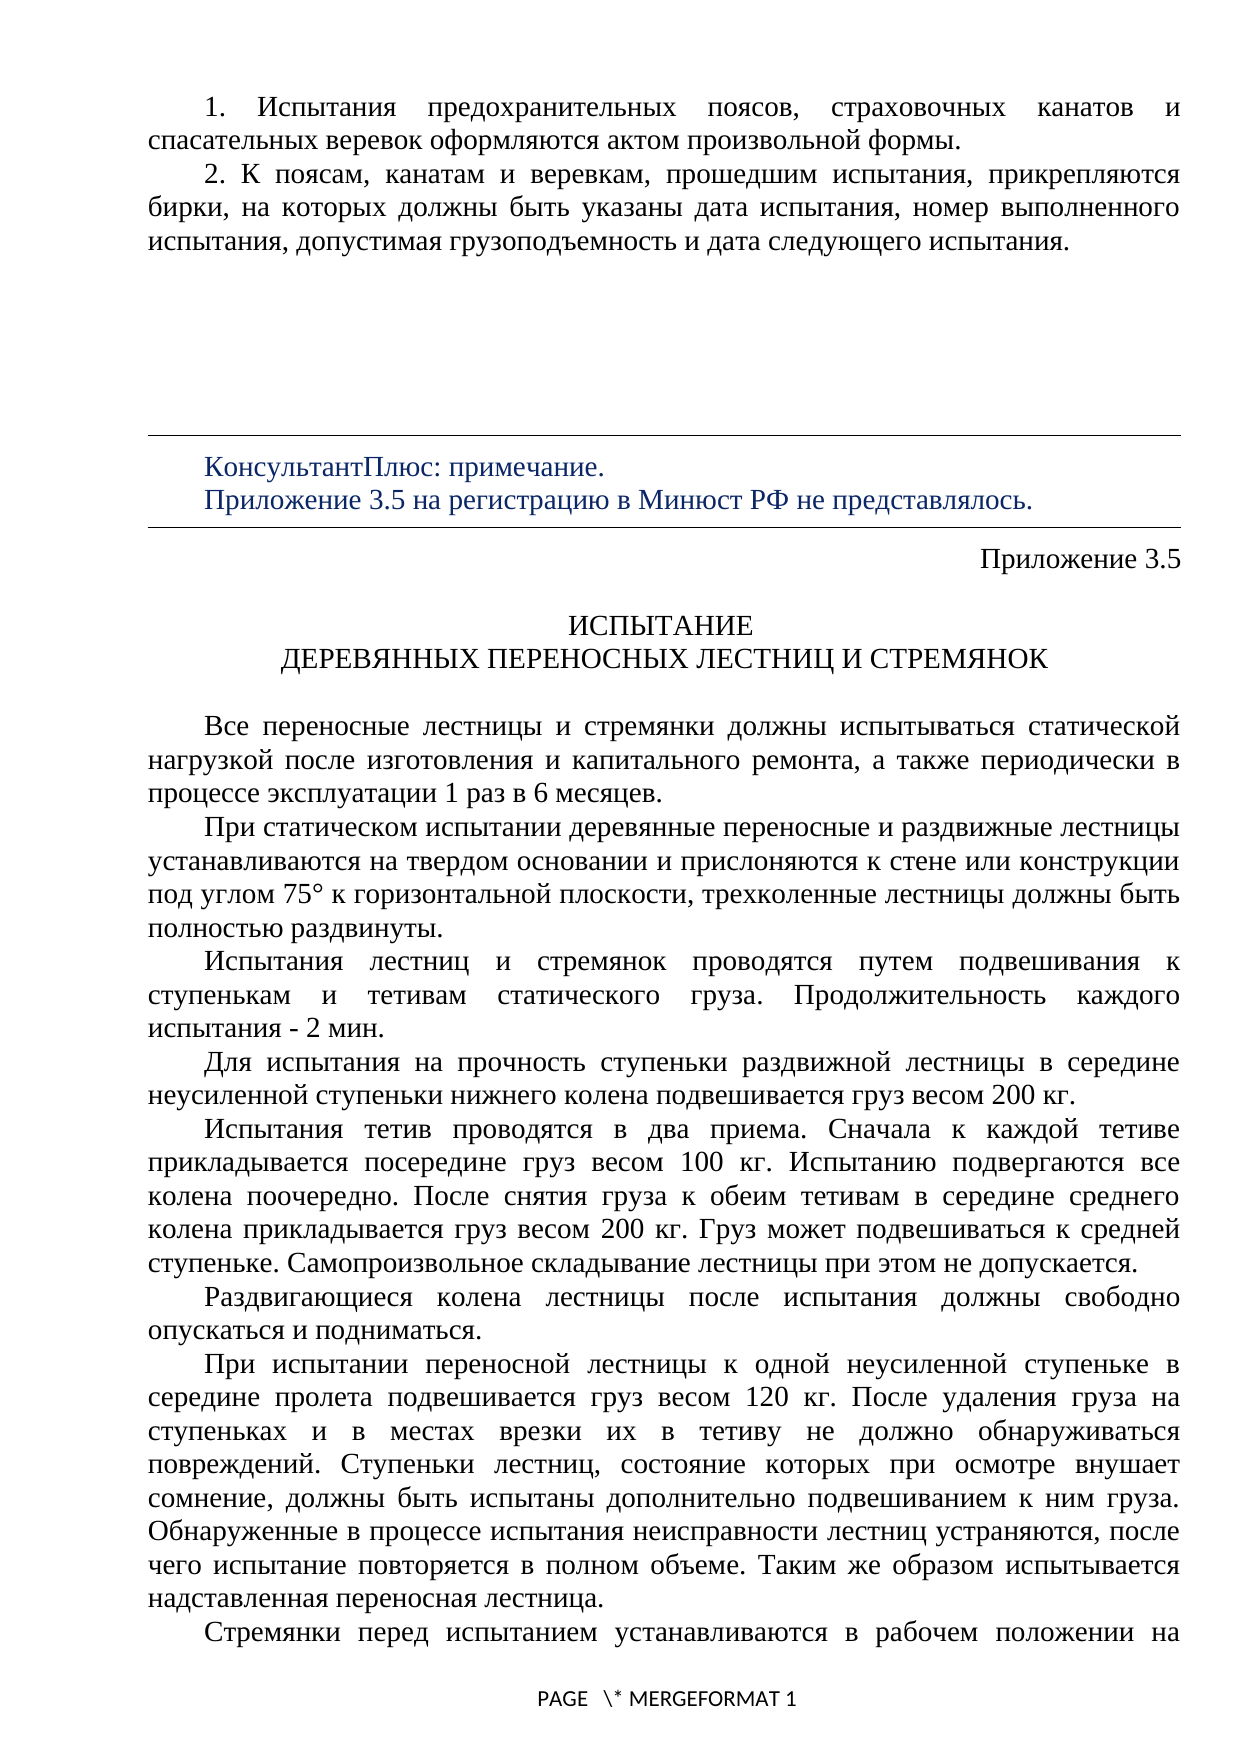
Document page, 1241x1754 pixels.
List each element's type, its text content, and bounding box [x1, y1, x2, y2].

text ИСПЫТАНИЕ ДЕРЕВЯННЫХ ПЕРЕНОСНЫХ ЛЕСТНИЦ И СТРЕМЯНОК [148, 608, 1181, 675]
text Приложение 3.5 на регистрацию в Минюст РФ не представлялось. [148, 482, 1181, 516]
text Все переносные лестницы и стремянки должны испытываться статической нагрузкой после изготовления и капитального ремонта, а также периодически в процессе эксплуатации 1 раз в 6 месяцев. [148, 708, 1181, 809]
text При испытании переносной лестницы к одной неусиленной ступеньке в середине пролета подвешивается груз весом 120 кг. После удаления груза на ступеньках и в местах врезки их в тетиву не должно обнаруживаться повреждений. Ступеньки лестниц, состояние которых при осмотре внушает сомнение, должны быть испытаны дополнительно подвешиванием к ним груза. Обнаруженные в процессе испытания неисправности лестниц устраняются, после чего испытание повторяется в полном объеме. Таким же образом испытывается надставленная переносная лестница. [148, 1346, 1181, 1614]
text 2. К поясам, канатам и веревкам, прошедшим испытания, прикрепляются бирки, на которых должны быть указаны дата испытания, номер выполненного испытания, допустимая грузоподъемность и дата следующего испытания. [148, 156, 1181, 256]
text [148, 1614, 1181, 1648]
text Раздвигающиеся колена лестницы после испытания должны свободно опускаться и подниматься. [148, 1279, 1181, 1346]
text Испытания тетив проводятся в два приема. Сначала к каждой тетиве прикладывается посередине груз весом 100 кг. Испытанию подвергаются все колена поочередно. После снятия груза к обеим тетивам в середине среднего колена прикладывается груз весом 200 кг. Груз может подвешиваться к средней ступеньке. Самопроизвольное складывание лестницы при этом не допускается. [148, 1111, 1181, 1279]
text Приложение 3.5 [148, 541, 1181, 574]
text При статическом испытании деревянные переносные и раздвижные лестницы устанавливаются на твердом основании и прислоняются к стене или конструкции под углом 75° к горизонтальной плоскости, трехколенные лестницы должны быть полностью раздвинуты. [148, 809, 1181, 943]
text Испытания лестниц и стремянок проводятся путем подвешивания к ступенькам и тетивам статического груза. Продолжительность каждого испытания - 2 мин. [148, 943, 1181, 1044]
text 1. Испытания предохранительных поясов, страховочных канатов и спасательных веревок оформляются актом произвольной формы. [148, 89, 1181, 156]
text Для испытания на прочность ступеньки раздвижной лестницы в середине неусиленной ступеньки нижнего колена подвешивается груз весом 200 кг. [148, 1044, 1181, 1111]
text КонсультантПлюс: примечание. [148, 449, 1181, 482]
